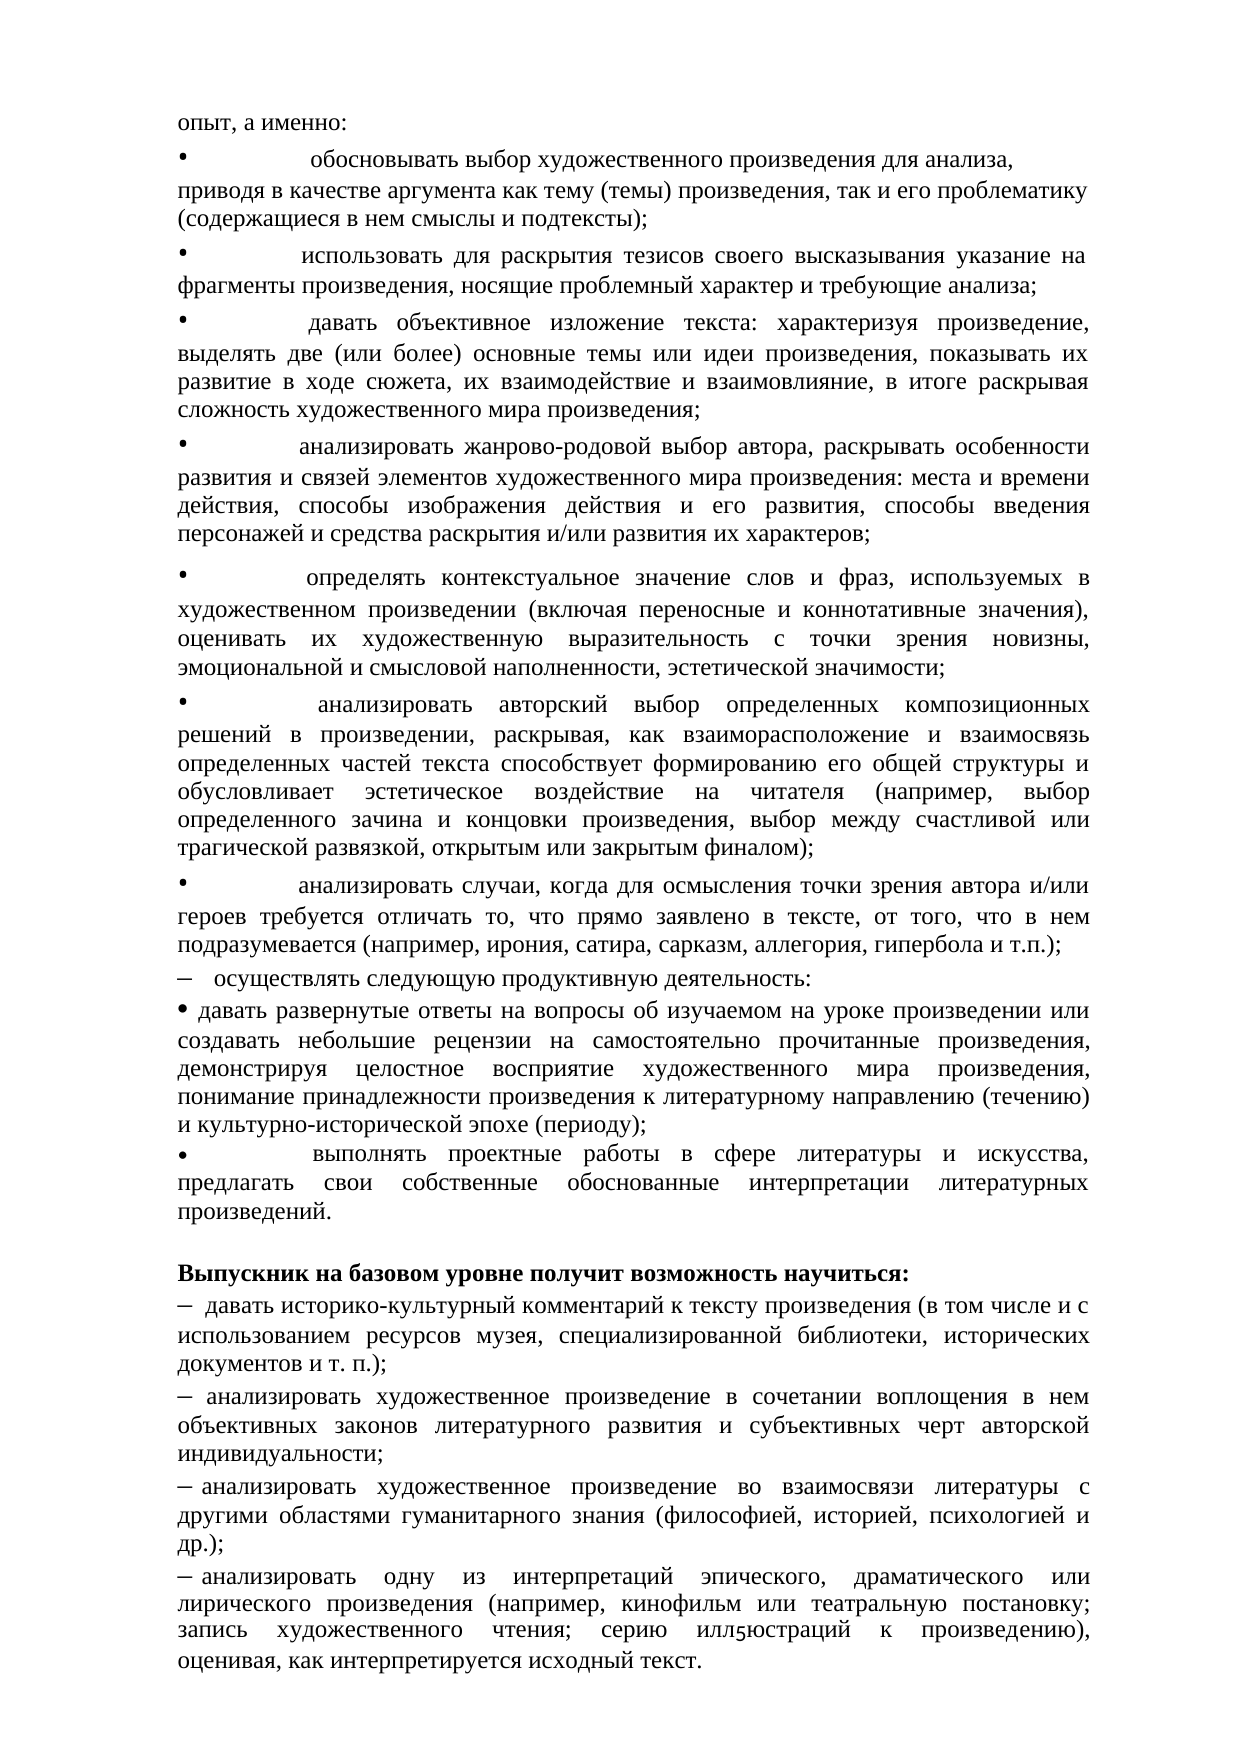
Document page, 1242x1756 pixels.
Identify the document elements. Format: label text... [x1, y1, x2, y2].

list давать развернутые ответы на вопросы об изучаемом на уроке произведении или создавать небольшие рецензии на самостоятельно прочитанные произведения, демонстрируя целостное восприятие художественного мира произведения, понимание принадлежности произведения к литературному направлению (течению) и культурно-исторической эпохе (периоду); [177, 992, 1091, 1138]
list определять контекстуальное значение слов и фраз, используемых в художественном произведении (включая переносные и коннотативные значения), оценивать их художественную выразительность с точки зрения новизны, эмоциональной и смысловой наполненности, эстетической значимости; [177, 554, 1090, 680]
text опыт, а именно: [177, 107, 1200, 136]
list анализировать случаи, когда для осмысления точки зрения автора и/или героев требуется отличать то, что прямо заявлено в тексте, от того, что в нем подразумевается (например, ирония, сатира, сарказм, аллегория, гипербола и т.п.); [177, 863, 1090, 958]
list анализировать одну из интерпретаций эпического, драматического или лирического произведения (например, кинофильм или театральную постановку; запись художественного чтения; серию илл5юстраций к произведению), оценивая, как интерпретируется исходный текст. [177, 1559, 1091, 1673]
list анализировать художественное произведение в сочетании воплощения в нем объективных законов литературного развития и субъективных черт авторской индивидуальности; [177, 1378, 1090, 1467]
list обосновывать выбор художественного произведения для анализа, приводя в качестве аргумента как тему (темы) произведения, так и его проблематику (содержащиеся в нем смыслы и подтексты); [177, 137, 1089, 232]
list анализировать авторский выбор определенных композиционных решений в произведении, раскрывая, как взаиморасположение и взаимосвязь определенных частей текста способствует формированию его общей структуры и обусловливает эстетическое воздействие на читателя (например, выбор определенного зачина и концовки произведения, выбор между счастливой или трагической развязкой, открытым или закрытым финалом); [177, 681, 1090, 861]
list давать объективное изложение текста: характеризуя произведение, выделять две (или более) основные темы или идеи произведения, показывать их развитие в ходе сюжета, их взаимодействие и взаимовлияние, в итоге раскрывая сложность художественного мира произведения; [177, 299, 1089, 423]
list давать историко-культурный комментарий к тексту произведения (в том числе и с использованием ресурсов музея, специализированной библиотеки, исторических документов и т. п.); [177, 1287, 1090, 1377]
subtitle Выпускник на базовом уровне получит возможность научиться: [177, 1258, 1200, 1286]
list выполнять проектные работы в сфере литературы и искусства, предлагать свои собственные обоснованные интерпретации литературных произведений. [177, 1138, 1089, 1225]
list анализировать художественное произведение во взаимосвязи литературы с другими областями гуманитарного знания (философией, историей, психологией и др.); [177, 1468, 1090, 1557]
list использовать для раскрытия тезисов своего высказывания указание на фрагменты произведения, носящие проблемный характер и требующие анализа; [177, 233, 1089, 299]
list анализировать жанрово-родовой выбор автора, раскрывать особенности развития и связей элементов художественного мира произведения: места и времени действия, способы изображения действия и его развития, способы введения персонажей и средства раскрытия и/или развития их характеров; [177, 424, 1091, 547]
list осуществлять следующую продуктивную деятельность: [177, 959, 1200, 992]
